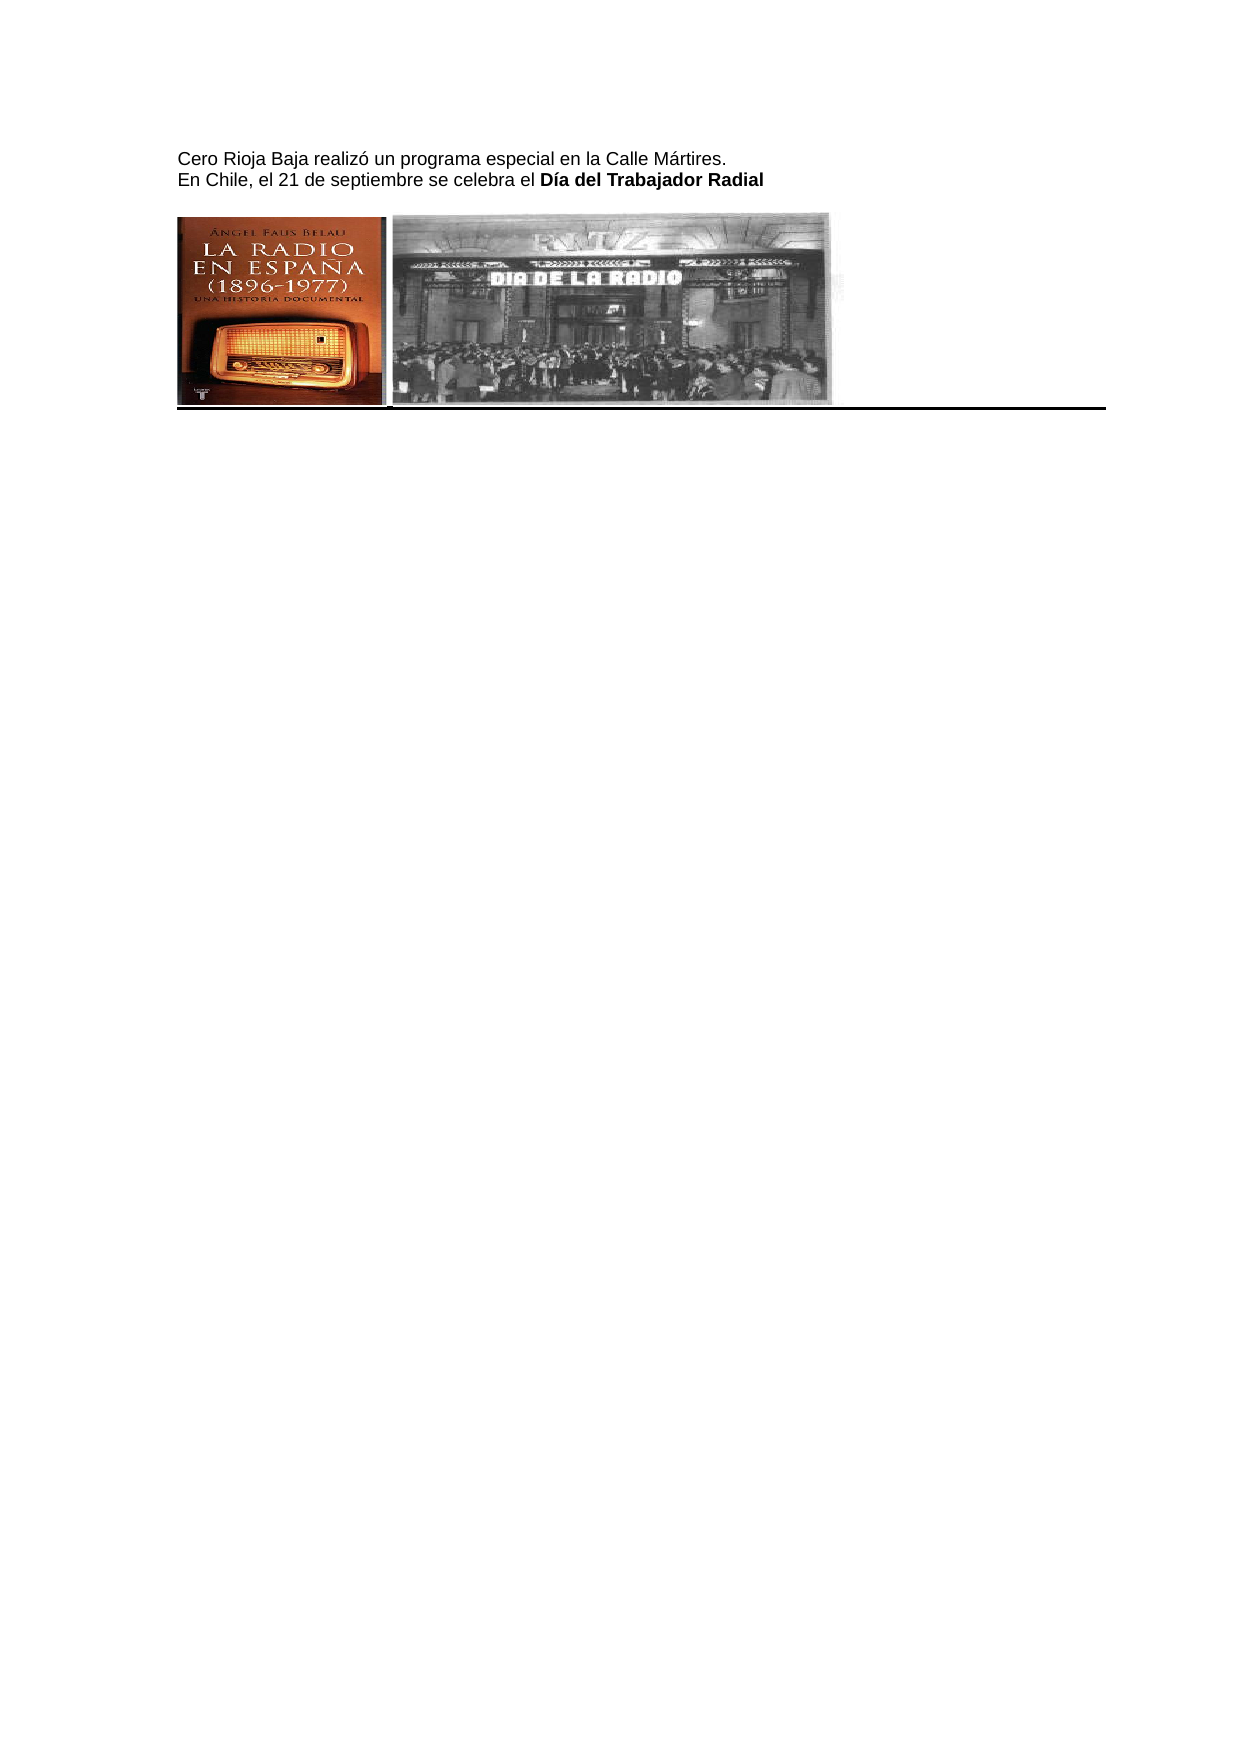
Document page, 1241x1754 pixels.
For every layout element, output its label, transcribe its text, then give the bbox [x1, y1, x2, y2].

picture [392, 212, 844, 405]
picture [177, 217, 387, 405]
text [177, 148, 1121, 169]
text En Chile, el 21 de septiembre se celebra el Día del Trabajador Radial [177, 169, 1106, 191]
